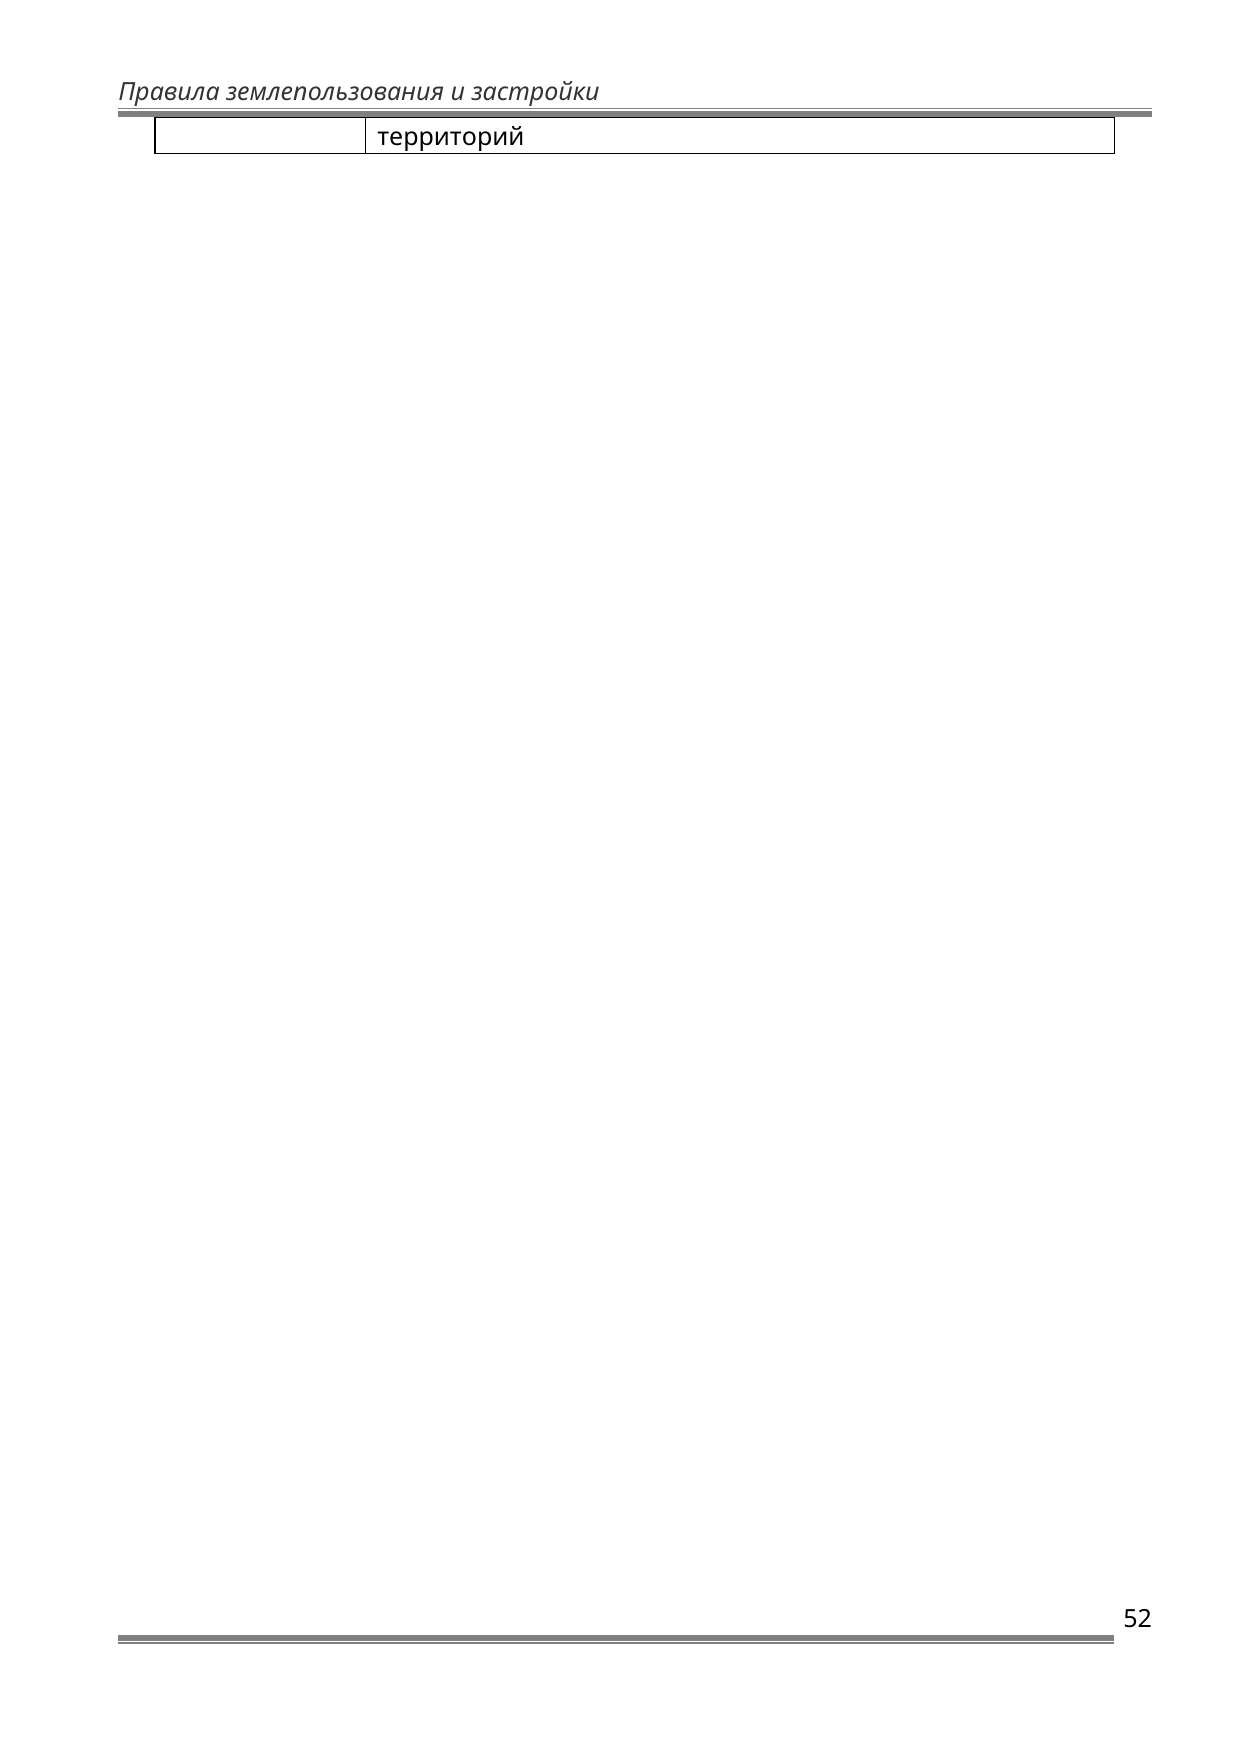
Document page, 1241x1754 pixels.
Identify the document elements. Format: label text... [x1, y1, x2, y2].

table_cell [366, 118, 1114, 152]
table_cell ИЗ [156, 118, 365, 152]
